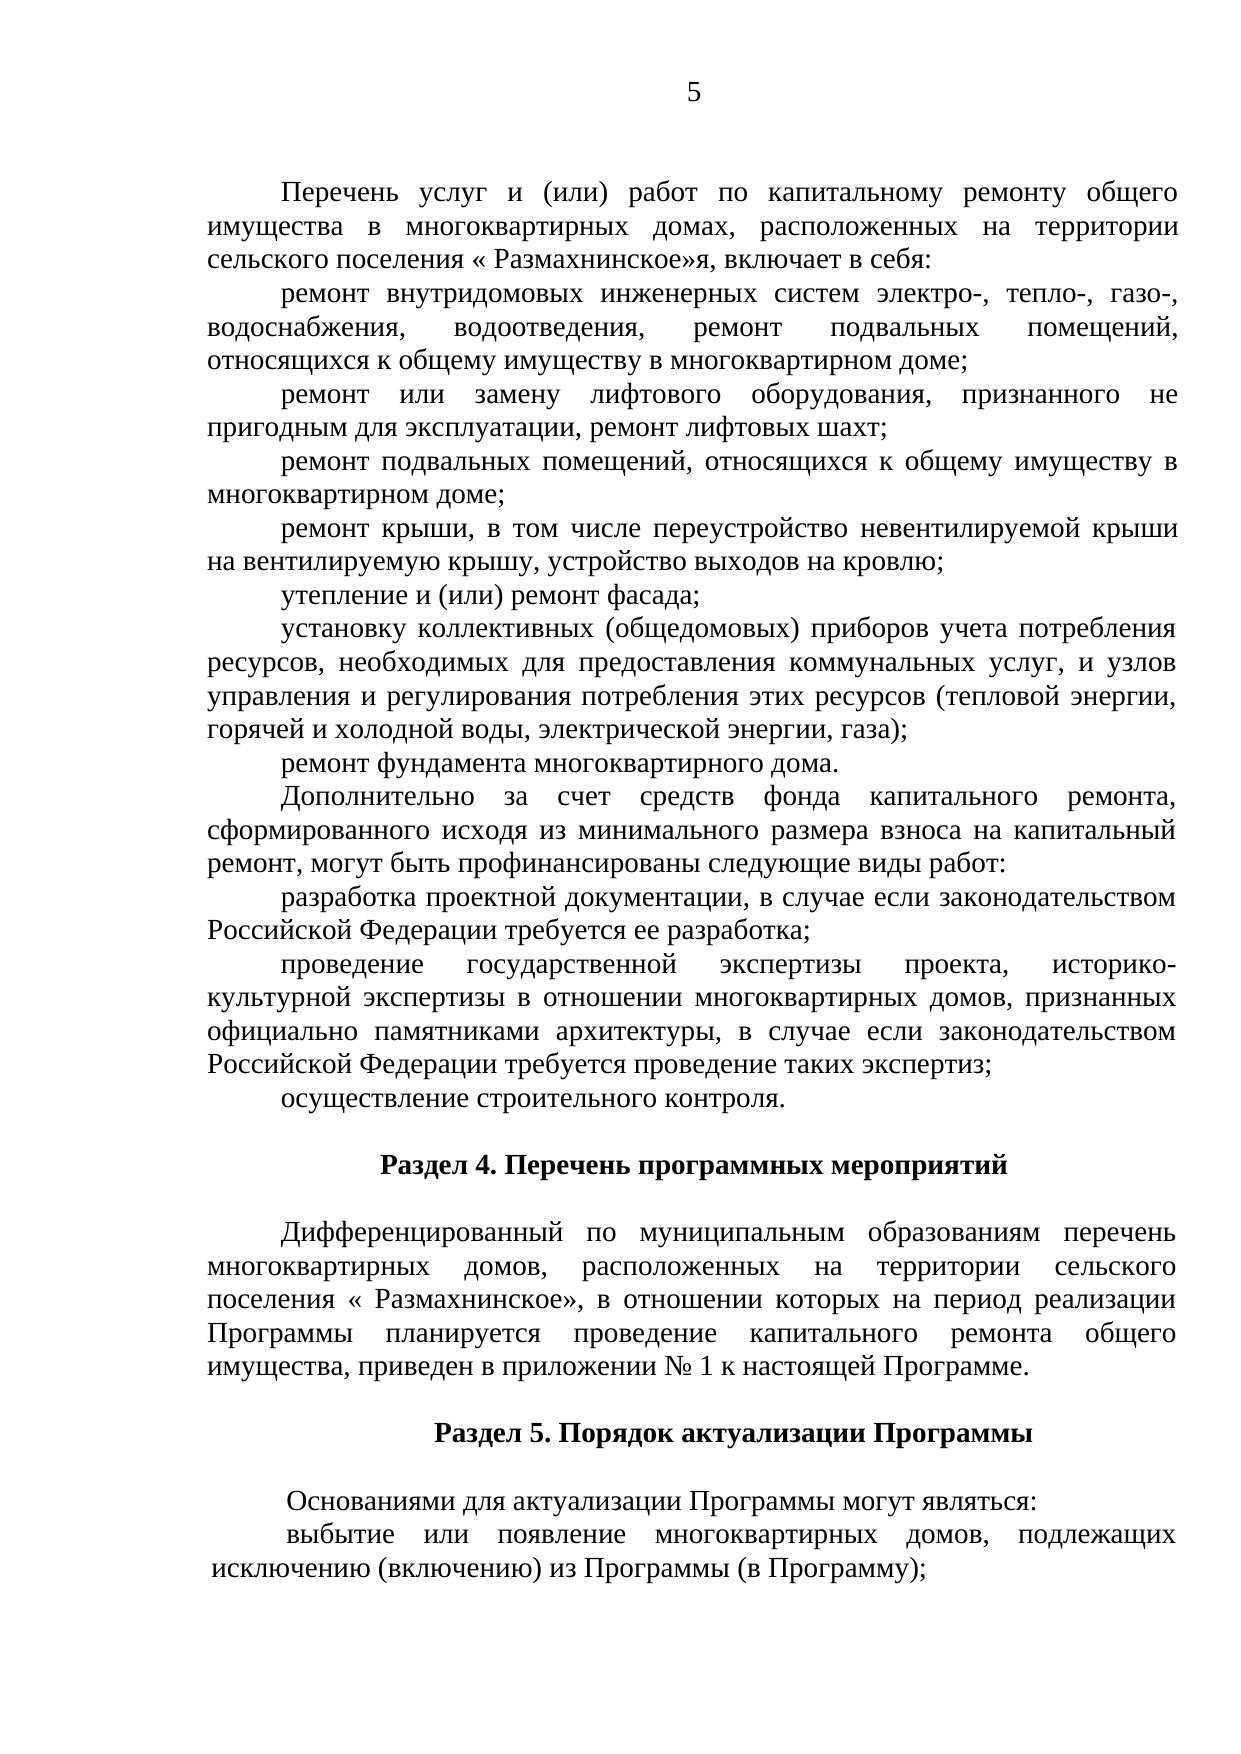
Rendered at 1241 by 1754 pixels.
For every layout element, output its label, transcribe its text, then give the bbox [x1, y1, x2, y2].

text ремонт внутридомовых инженерных систем электро-, тепло-, газо-, водоснабжения, водоотведения, ремонт подвальных помещений, относящихся к общему имуществу в многоквартирном доме; [207, 275, 1179, 376]
text выбытие или появление многоквартирных домов, подлежащих исключению (включению) из Программы (в Программу); [211, 1516, 1177, 1583]
text Дифференцированный по муниципальным образованиям перечень многоквартирных домов, расположенных на территории сельского поселения « Размахнинское», в отношении которых на период реализации Программы планируется проведение капитального ремонта общего имущества, приведен в приложении № 1 к настоящей Программе. [207, 1214, 1177, 1382]
text ремонт крыши, в том числе переустройство невентилируемой крыши на вентилируемую крышу, устройство выходов на кровлю; [207, 510, 1179, 577]
text Раздел 5. Порядок актуализации Программы [434, 1416, 1181, 1449]
text разработка проектной документации, в случае если законодательством Российской Федерации требуется ее разработка; [207, 879, 1177, 946]
text проведение государственной экспертизы проекта, историко-культурной экспертизы в отношении многоквартирных домов, признанных официально памятниками архитектуры, в случае если законодательством Российской Федерации требуется проведение таких экспертиз; [207, 946, 1177, 1080]
text ремонт фундамента многоквартирного дома. [207, 745, 1181, 778]
text Перечень услуг и (или) работ по капитальному ремонту общего имущества в многоквартирных домах, расположенных на территории сельского поселения « Размахнинское»я, включает в себя: [207, 174, 1179, 275]
text ремонт подвальных помещений, относящихся к общему имуществу в многоквартирном доме; [207, 443, 1179, 510]
text Дополнительно за счет средств фонда капитального ремонта, сформированного исходя из минимального размера взноса на капитальный ремонт, могут быть профинансированы следующие виды работ: [207, 778, 1177, 879]
text утепление и (или) ремонт фасада; [207, 577, 1181, 611]
text Раздел 4. Перечень программных мероприятий [207, 1147, 1181, 1181]
text Основаниями для актуализации Программы могут являться: [211, 1483, 1181, 1516]
text установку коллективных (общедомовых) приборов учета потребления ресурсов, необходимых для предоставления коммунальных услуг, и узлов управления и регулирования потребления этих ресурсов (тепловой энергии, горячей и холодной воды, электрической энергии, газа); [207, 611, 1177, 745]
text ремонт или замену лифтового оборудования, признанного не пригодным для эксплуатации, ремонт лифтовых шахт; [207, 376, 1179, 443]
text осуществление строительного контроля. [207, 1080, 1181, 1114]
